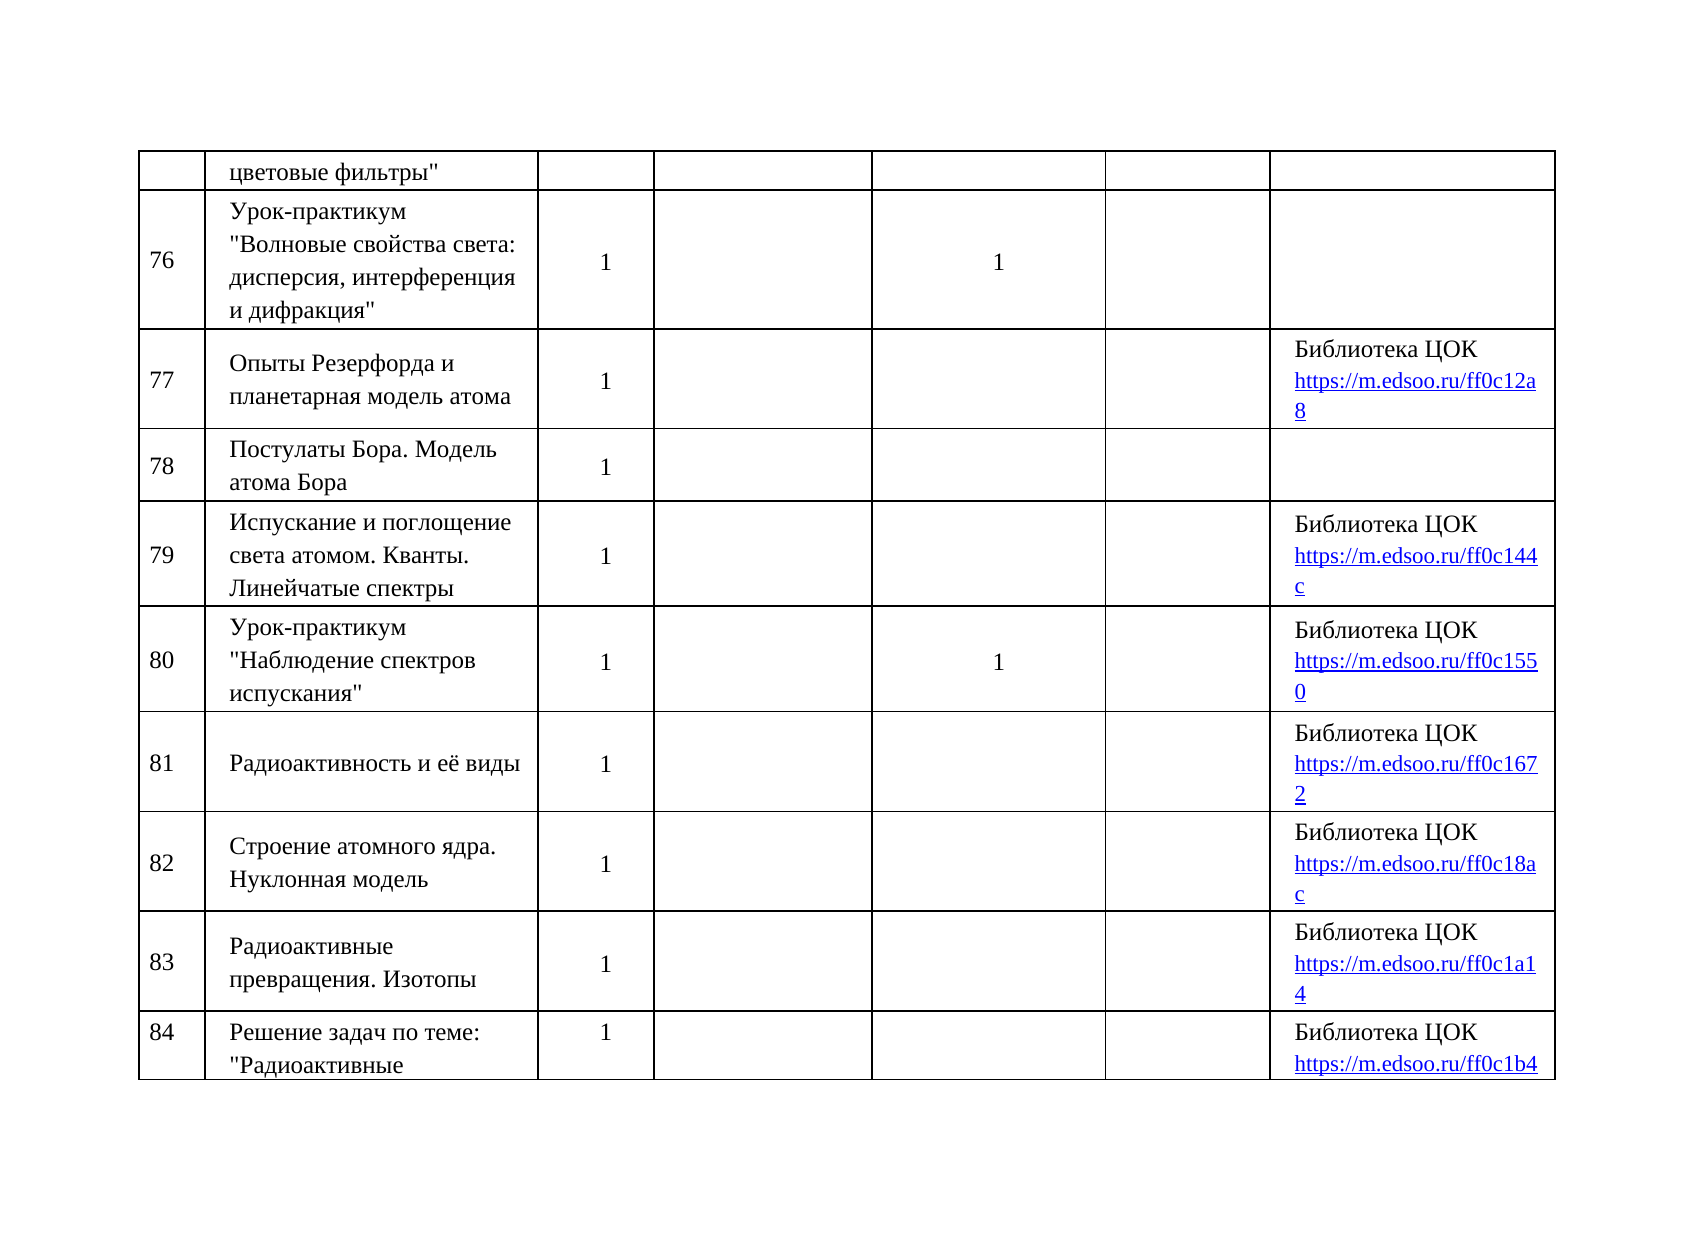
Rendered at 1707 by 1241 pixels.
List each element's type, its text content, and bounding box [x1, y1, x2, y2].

table_cell 1 [539, 912, 653, 1010]
table_cell 1 [539, 152, 653, 189]
table_cell [873, 912, 1105, 1010]
table_cell 1 [873, 191, 1105, 328]
table_cell 1 [873, 152, 1105, 189]
table_cell [655, 1012, 871, 1079]
table_cell Библиотека ЦОК https://m.edsoo.ru/ff0c12a8 [1271, 330, 1554, 428]
table_cell [1106, 330, 1269, 428]
table_cell [1106, 429, 1269, 500]
table_cell [1271, 429, 1554, 500]
table_cell [873, 502, 1105, 605]
table_cell 1 [539, 191, 653, 328]
table_cell [1106, 607, 1269, 711]
table_cell [655, 712, 871, 811]
table_cell [655, 502, 871, 605]
table_cell 81 [140, 712, 204, 811]
table_cell 1 [539, 712, 653, 811]
table_cell 76 [140, 191, 204, 328]
table_cell Строение атомного ядра. Нуклонная модель [206, 812, 537, 910]
table_cell Постулаты Бора. Модель атома Бора [206, 429, 537, 500]
table_cell 1 [873, 607, 1105, 711]
table_cell [1106, 712, 1269, 811]
table_cell 1 [539, 502, 653, 605]
table_cell 1 [539, 429, 653, 500]
table_cell 84 [140, 1012, 204, 1079]
table_cell [1106, 152, 1269, 189]
table_cell 1 [539, 330, 653, 428]
table_cell 78 [140, 429, 204, 500]
table_cell Библиотека ЦОК https://m.edsoo.ru/ff0c1672 [1271, 712, 1554, 811]
table_cell 82 [140, 812, 204, 910]
table_cell 1 [539, 812, 653, 910]
table_cell [873, 330, 1105, 428]
table_cell [873, 429, 1105, 500]
table_cell [655, 191, 871, 328]
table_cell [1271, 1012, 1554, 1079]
table_cell Урок-практикум "Наблюдение спектров испускания" [206, 607, 537, 711]
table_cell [1271, 152, 1554, 189]
table_cell [655, 429, 871, 500]
table_cell 77 [140, 330, 204, 428]
table_cell [873, 712, 1105, 811]
table_cell [1106, 912, 1269, 1010]
table_cell Радиоактивные превращения. Изотопы [206, 912, 537, 1010]
table_cell [655, 912, 871, 1010]
table_cell [1106, 812, 1269, 910]
table_cell Урок-практикум "Волновые свойства света: дисперсия, интерференция и дифракция" [206, 191, 537, 328]
table_cell Библиотека ЦОК https://m.edsoo.ru/ff0c1a14 [1271, 912, 1554, 1010]
table_cell 75 [140, 152, 204, 189]
table_cell 79 [140, 502, 204, 605]
table_cell 83 [140, 912, 204, 1010]
table_cell Радиоактивность и её виды [206, 712, 537, 811]
table_cell [655, 330, 871, 428]
table_cell Опыты Резерфорда и планетарная модель атома [206, 330, 537, 428]
table_cell [1106, 1012, 1269, 1079]
table_cell [873, 1012, 1105, 1079]
table_cell 80 [140, 607, 204, 711]
table_cell 1 [539, 607, 653, 711]
table_cell [1271, 191, 1554, 328]
table_cell Испускание и поглощение света атомом. Кванты. Линейчатые спектры [206, 502, 537, 605]
table_cell Библиотека ЦОК https://m.edsoo.ru/ff0c18ac [1271, 812, 1554, 910]
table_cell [206, 1012, 537, 1079]
table_cell Библиотека ЦОК https://m.edsoo.ru/ff0c144c [1271, 502, 1554, 605]
table_cell [655, 607, 871, 711]
table_cell [873, 812, 1105, 910]
table_cell [655, 152, 871, 189]
table_cell [1106, 502, 1269, 605]
table_cell [1106, 191, 1269, 328]
table_cell [655, 812, 871, 910]
table_cell Библиотека ЦОК https://m.edsoo.ru/ff0c1550 [1271, 607, 1554, 711]
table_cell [206, 152, 537, 189]
table_cell 1 [539, 1012, 653, 1079]
